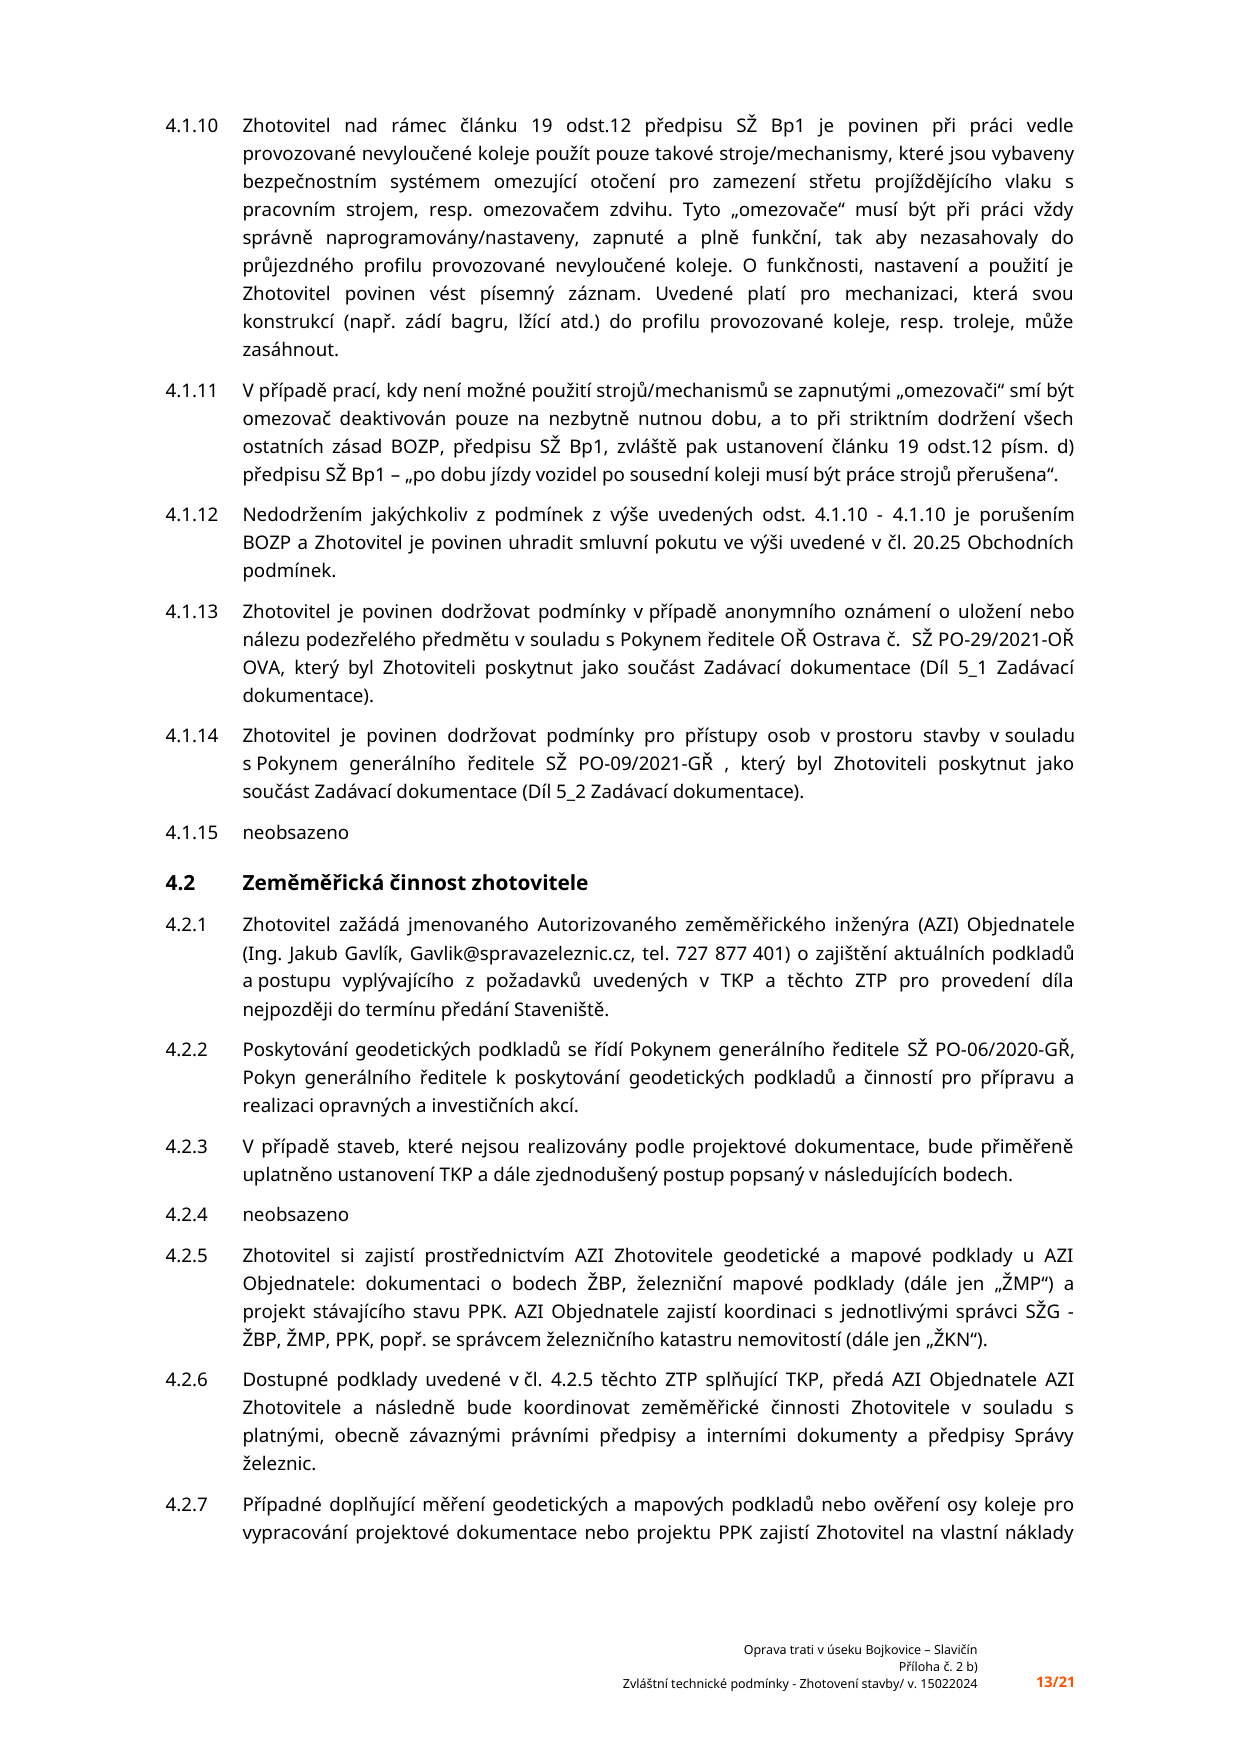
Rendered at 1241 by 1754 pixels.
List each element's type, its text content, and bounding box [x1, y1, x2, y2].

list Dostupné podklady uvedené v čl. 4.2.5 těchto ZTP splňující TKP, předá AZI Objednatele AZI Zhotovitele a následně bude koordinovat zeměměřické činnosti Zhotovitele v souladu s platnými, obecně závaznými právními předpisy a interními dokumenty a předpisy Správy železnic. [165, 1367, 1075, 1476]
text Zhotovitel zažádá jmenovaného Autorizovaného zeměměřického inženýra (AZI) Objednatele (Ing. Jakub Gavlík, Gavlik@spravazeleznic.cz, tel. 727 877 401) o zajištění aktuálních podkladů a postupu vyplývajícího z požadavků uvedených v TKP a těchto ZTP pro provedení díla nejpozději do termínu předání Staveniště. [165, 912, 1075, 1021]
list Zhotovitel si zajistí prostřednictvím AZI Zhotovitele geodetické a mapové podklady u AZI Objednatele: dokumentaci o bodech ŽBP, železniční mapové podklady (dále jen „ŽMP“) a projekt stávajícího stavu PPK. AZI Objednatele zajistí koordinaci s jednotlivými správci SŽG - ŽBP, ŽMP, PPK, popř. se správcem železničního katastru nemovitostí (dále jen „ŽKN“). [165, 1242, 1075, 1352]
text Zhotovitel je povinen dodržovat podmínky v případě anonymního oznámení o uložení nebo nálezu podezřelého předmětu v souladu s Pokynem ředitele OŘ Ostrava č. SŽ PO-29/2021-OŘ OVA, který byl Zhotoviteli poskytnut jako součást Zadávací dokumentace (Díl 5_1 Zadávací dokumentace). [165, 598, 1075, 708]
text Zeměměřická činnost zhotovitele [165, 868, 1075, 896]
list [165, 1491, 1075, 1545]
list V případě staveb, které nejsou realizovány podle projektové dokumentace, bude přiměřeně uplatněno ustanovení TKP a dále zjednodušený postup popsaný v následujících bodech. [165, 1133, 1075, 1186]
list neobsazeno [165, 1201, 1075, 1227]
list Poskytování geodetických podkladů se řídí Pokynem generálního ředitele SŽ PO-06/2020-GŘ, Pokyn generálního ředitele k poskytování geodetických podkladů a činností pro přípravu a realizaci opravných a investičních akcí. [165, 1036, 1075, 1118]
text neobsazeno [165, 819, 1075, 845]
text Zhotovitel nad rámec článku 19 odst.12 předpisu SŽ Bp1 je povinen při práci vedle provozované nevyloučené koleje použít pouze takové stroje/mechanismy, které jsou vybaveny bezpečnostním systémem omezující otočení pro zamezení střetu projíždějícího vlaku s pracovním strojem, resp. omezovačem zdvihu. Tyto „omezovače“ musí být při práci vždy správně naprogramovány/nastaveny, zapnuté a plně funkční, tak aby nezasahovaly do průjezdného profilu provozované nevyloučené koleje. O funkčnosti, nastavení a použití je Zhotovitel povinen vést písemný záznam. Uvedené platí pro mechanizaci, která svou konstrukcí (např. zádí bagru, lžící atd.) do profilu provozované koleje, resp. troleje, může zasáhnout. [165, 112, 1075, 362]
text Zhotovitel je povinen dodržovat podmínky pro přístupy osob v prostoru stavby v souladu s Pokynem generálního ředitele SŽ PO-09/2021-GŘ , který byl Zhotoviteli poskytnut jako součást Zadávací dokumentace (Díl 5_2 Zadávací dokumentace). [165, 723, 1075, 804]
text Nedodržením jakýchkoliv z podmínek z výše uvedených odst. 4.1.10 - 4.1.11 je porušením BOZP a Zhotovitel je povinen uhradit smluvní pokutu ve výši uvedené v čl. 20.25 Obchodních podmínek. [165, 501, 1075, 583]
text V případě prací, kdy není možné použití strojů/mechanismů se zapnutými „omezovači“ smí být omezovač deaktivován pouze na nezbytně nutnou dobu, a to při striktním dodržení všech ostatních zásad BOZP, předpisu SŽ Bp1, zvláště pak ustanovení článku 19 odst.12 písm. d) předpisu SŽ Bp1 – „po dobu jízdy vozidel po sousední koleji musí být práce strojů přerušena“. [165, 377, 1075, 486]
